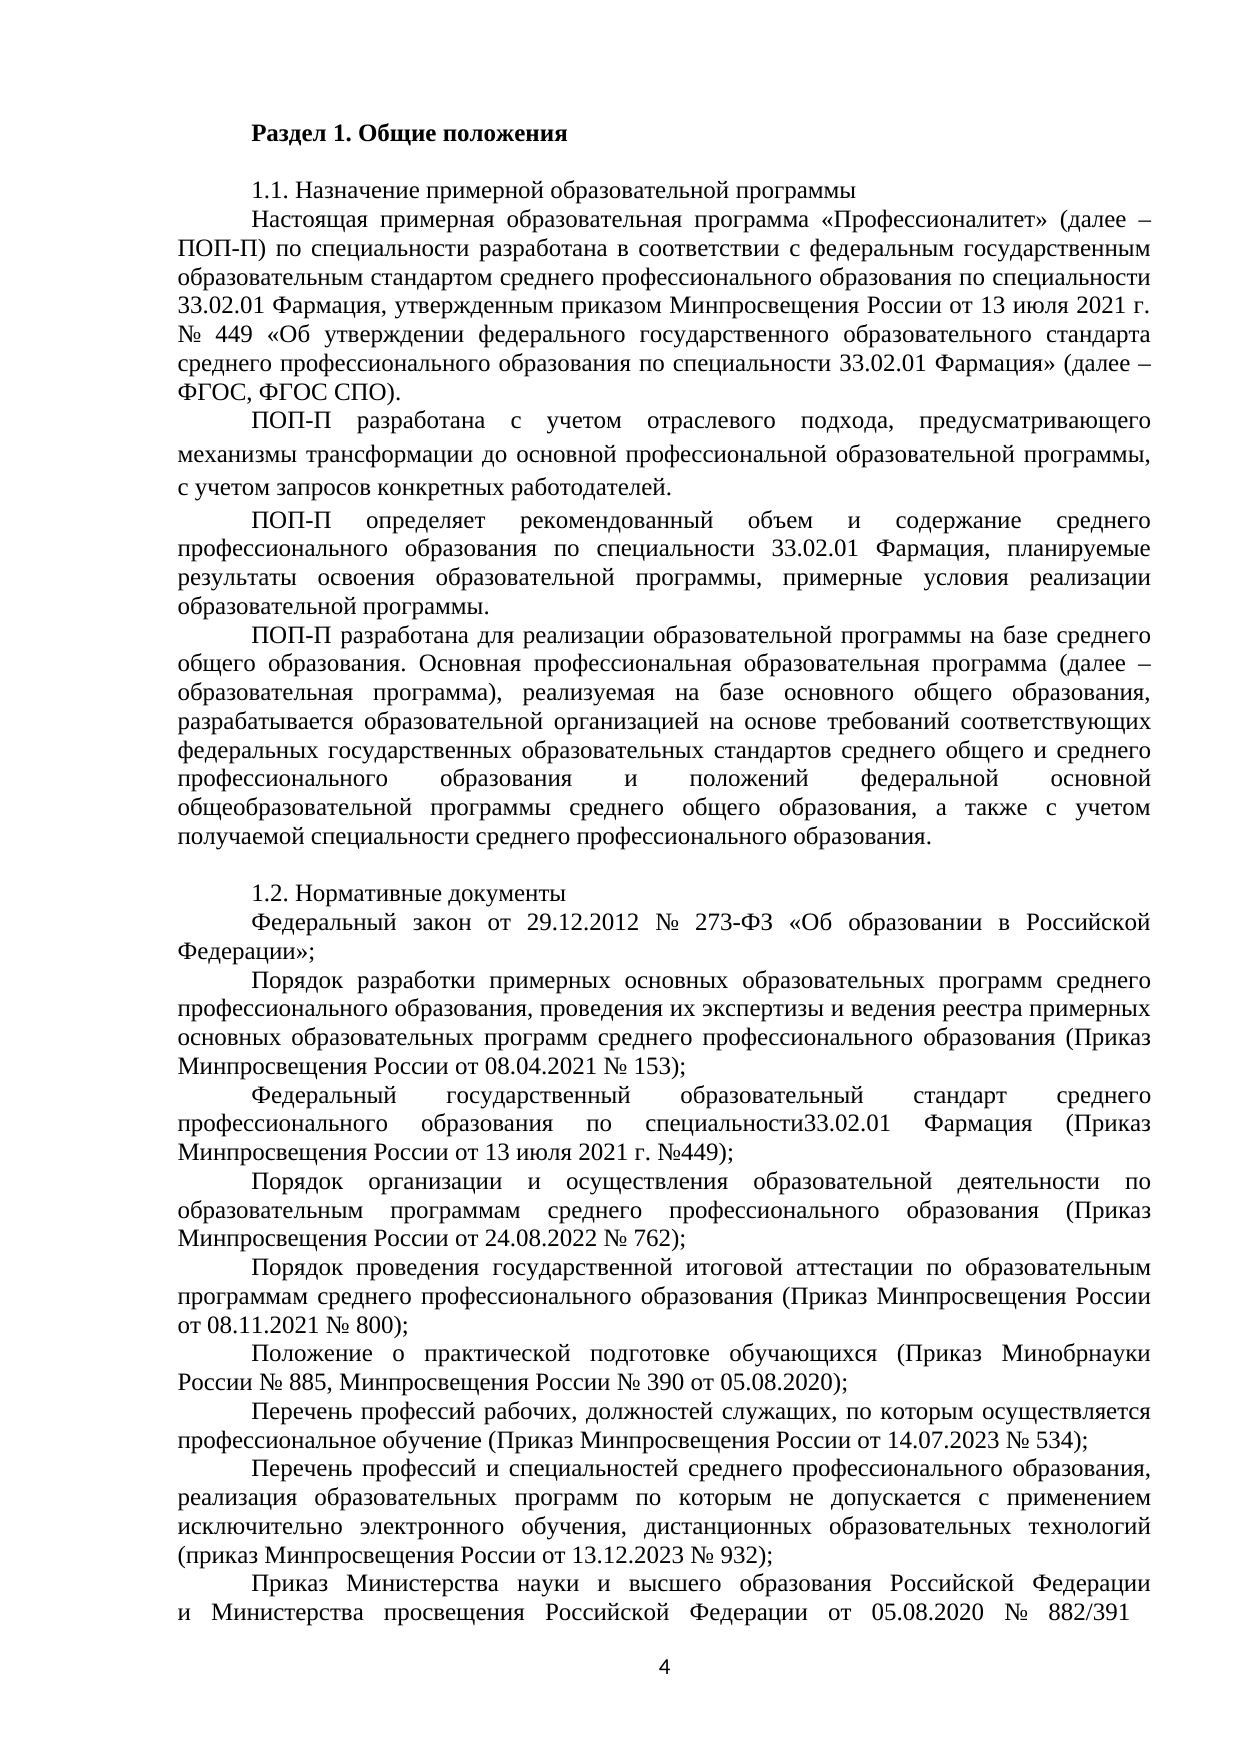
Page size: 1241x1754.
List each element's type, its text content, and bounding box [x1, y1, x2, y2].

text ПОП-П определяет рекомендованный объем и содержание среднего профессионального образования по специальности 33.02.01 Фармация, планируемые результаты освоения образовательной программы, примерные условия реализации образовательной программы. [177, 505, 1152, 620]
text Порядок организации и осуществления образовательной деятельности по образовательным программам среднего профессионального образования (Приказ Минпросвещения России от 24.08.2022 № 762); [177, 1166, 1152, 1252]
list Настоящая примерная образовательная программа «Профессионалитет» (далее – ПОП-П) по специальности разработана в соответствии с федеральным государственным образовательным стандартом среднего профессионального образования по специальности 33.02.01 Фармация, утвержденным приказом Минпросвещения России от 13 июля 2021 г. № 449 «Об утверждении федерального государственного образовательного стандарта среднего профессионального образования по специальности 33.02.01 Фармация» (далее – ФГОС, ФГОС СПО). [177, 204, 1152, 406]
text Перечень профессий и специальностей среднего профессионального образования, реализация образовательных программ по которым не допускается с применением исключительно электронного обучения, дистанционных образовательных технологий (приказ Минпросвещения России от 13.12.2023 № 932); [177, 1453, 1152, 1568]
text 1.1. Назначение примерной образовательной программы [177, 176, 1152, 204]
text Федеральный государственный образовательный стандарт среднего профессионального образования по специальности33.02.01 Фармация (Приказ Минпросвещения России от 13 июля 2021 г. №449); [177, 1080, 1152, 1166]
text 1.2. Нормативные документы [177, 878, 1152, 907]
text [177, 1568, 1152, 1626]
text Порядок разработки примерных основных образовательных программ среднего профессионального образования, проведения их экспертизы и ведения реестра примерных основных образовательных программ среднего профессионального образования (Приказ Минпросвещения России от 08.04.2021 № 153); [177, 965, 1152, 1080]
text ПОП-П разработана для реализации образовательной программы на базе среднего общего образования. Основная профессиональная образовательная программа (далее – образовательная программа), реализуемая на базе основного общего образования, разрабатывается образовательной организацией на основе требований соответствующих федеральных государственных образовательных стандартов среднего общего и среднего профессионального образования и положений федеральной основной общеобразовательной программы среднего общего образования, а также с учетом получаемой специальности среднего профессионального образования. [177, 620, 1152, 850]
text Порядок проведения государственной итоговой аттестации по образовательным программам среднего профессионального образования (Приказ Минпросвещения России от 08.11.2021 № 800); [177, 1252, 1152, 1338]
text Положение о практической подготовке обучающихся (Приказ Минобрнауки России № 885, Минпросвещения России № 390 от 05.08.2020); [177, 1338, 1152, 1396]
subtitle Раздел 1. Общие положения [177, 118, 1152, 147]
text Федеральный закон от 29.12.2012 № 273-ФЗ «Об образовании в Российской Федерации»; [177, 907, 1152, 965]
text Перечень профессий рабочих, должностей служащих, по которым осуществляется профессиональное обучение (Приказ Минпросвещения России от 14.07.2023 № 534); [177, 1396, 1152, 1453]
list ПОП-П разработана с учетом отраслевого подхода, предусматривающего механизмы трансформации до основной профессиональной образовательной программы, с учетом запросов конкретных работодателей. [177, 406, 1152, 500]
